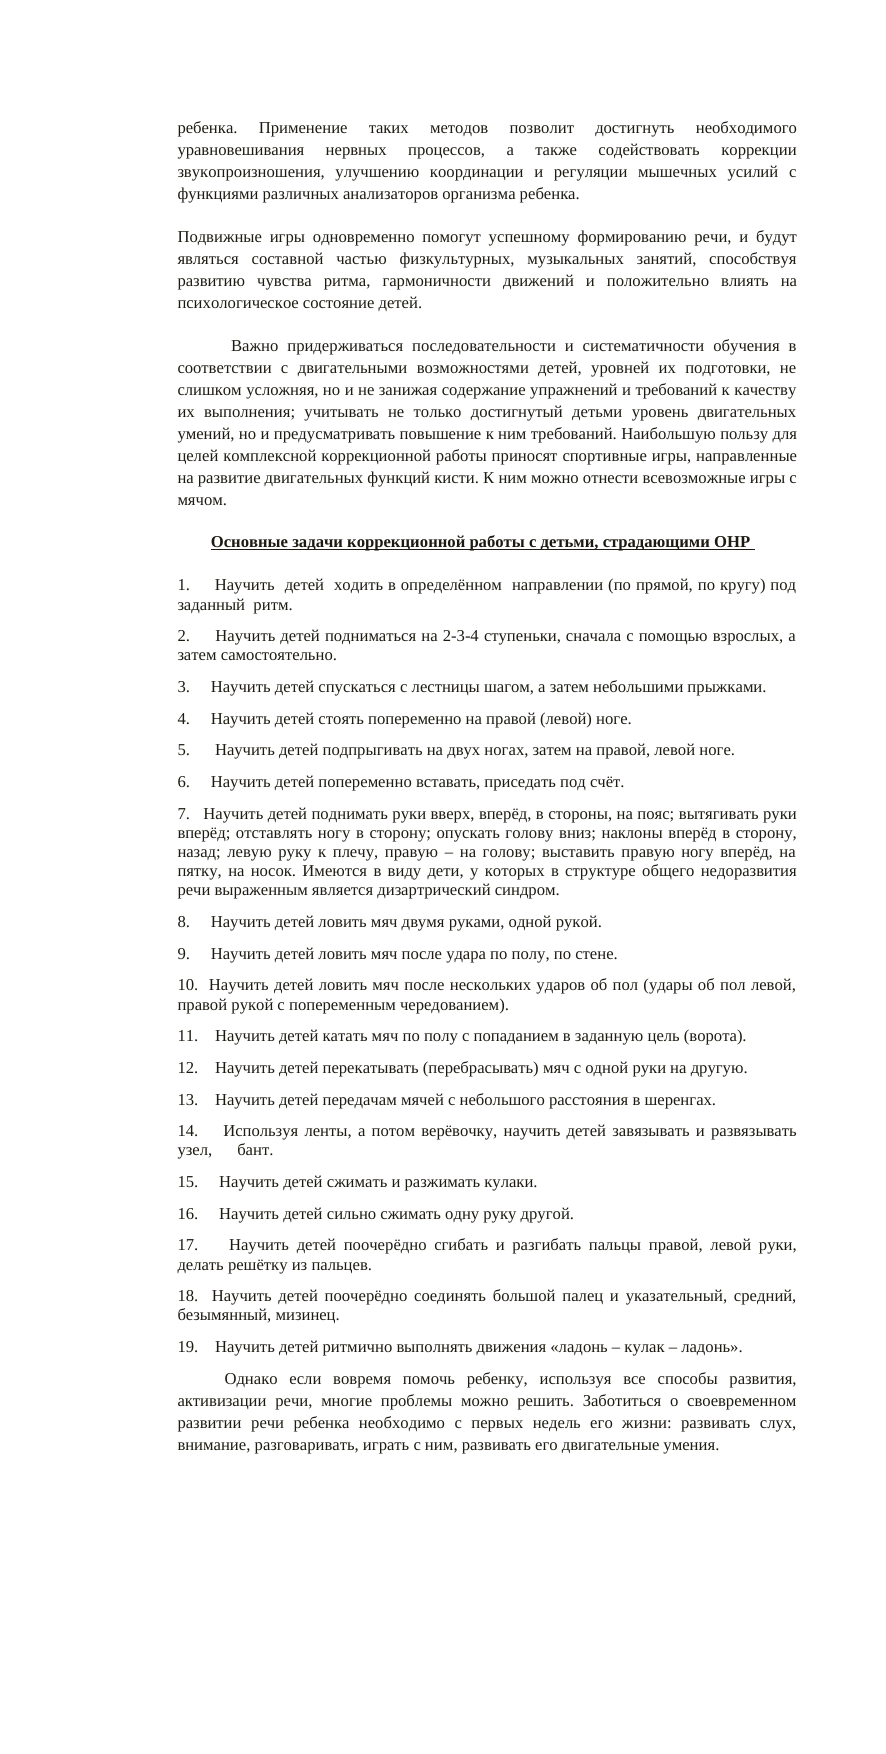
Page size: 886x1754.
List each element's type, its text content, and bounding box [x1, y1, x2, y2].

text 10. Научить детей ловить мяч после нескольких ударов об пол (удары об пол левой, правой рукой с попеременным чередованием). [177, 975, 797, 1013]
text 3. Научить детей спускаться с лестницы шагом, а затем небольшими прыжками. [177, 677, 797, 696]
text 16. Научить детей сильно сжимать одну руку другой. [177, 1203, 797, 1223]
text 1. Научить детей ходить в определённом направлении (по прямой, по кругу) под заданный ритм. [177, 575, 797, 613]
text 17. Научить детей поочерёдно сгибать и разгибать пальцы правой, левой руки, делать решётку из пальцев. [177, 1235, 797, 1273]
text 18. Научить детей поочерёдно соединять большой палец и указательный, средний, безымянный, мизинец. [177, 1286, 797, 1324]
text 6. Научить детей попеременно вставать, приседать под счёт. [177, 772, 797, 791]
text 7. Научить детей поднимать руки вверх, вперёд, в стороны, на пояс; вытягивать руки вперёд; отставлять ногу в сторону; опускать голову вниз; наклоны вперёд в сторону, назад; левую руку к плечу, правую – на голову; выставить правую ногу вперёд, на пятку, на носок. Имеются в виду дети, у которых в структуре общего недоразвития речи выраженным является дизартрический синдром. [177, 803, 797, 899]
text 11. Научить детей катать мяч по полу с попаданием в заданную цель (ворота). [177, 1026, 797, 1045]
text ребенка. Применение таких методов позволит достигнуть необходимого уравновешивания нервных процессов, а также содействовать коррекции звукопроизношения, улучшению координации и регуляции мышечных усилий с функциями различных анализаторов организма ребенка. [177, 118, 797, 203]
text 14. Используя ленты, а потом верёвочку, научить детей завязывать и развязывать узел, бант. [177, 1121, 797, 1159]
text 12. Научить детей перекатывать (перебрасывать) мяч с одной руки на другую. [177, 1058, 797, 1077]
text Однако если вовремя помочь ребенку, используя все способы развития, активизации речи, многие проблемы можно решить. Заботиться о своевременном развитии речи ребенка необходимо с первых недель его жизни: развивать слух, внимание, разговаривать, играть с ним, развивать его двигательные умения. [177, 1368, 797, 1453]
text 13. Научить детей передачам мячей с небольшого расстояния в шеренгах. [177, 1089, 797, 1108]
text Подвижные игры одновременно помогут успешному формированию речи, и будут являться составной частью физкультурных, музыкальных занятий, способствуя развитию чувства ритма, гармоничности движений и положительно влиять на психологическое состояние детей. [177, 227, 797, 312]
text 8. Научить детей ловить мяч двумя руками, одной рукой. [177, 912, 797, 931]
text 5. Научить детей подпрыгивать на двух ногах, затем на правой, левой ноге. [177, 740, 797, 759]
text 4. Научить детей стоять попеременно на правой (левой) ноге. [177, 708, 797, 728]
text 19. Научить детей ритмично выполнять движения «ладонь – кулак – ладонь». [177, 1337, 797, 1356]
text 2. Научить детей подниматься на 2-3-4 ступеньки, сначала с помощью взрослых, а затем самостоятельно. [177, 626, 797, 664]
text 15. Научить детей сжимать и разжимать кулаки. [177, 1172, 797, 1191]
text 9. Научить детей ловить мяч после удара по полу, по стене. [177, 943, 797, 963]
text Важно придерживаться последовательности и систематичности обучения в соответствии с двигательными возможностями детей, уровней их подготовки, не слишком усложняя, но и не занижая содержание упражнений и требований к качеству их выполнения; учитывать не только достигнутый детьми уровень двигательных умений, но и предусматривать повышение к ним требований. Наибольшую пользу для целей комплексной коррекционной работы приносят спортивные игры, направленные на развитие двигательных функций кисти. К ним можно отнести всевозможные игры с мячом. [177, 336, 797, 509]
text Основные задачи коррекционной работы с детьми, страдающими ОНР [177, 532, 797, 551]
